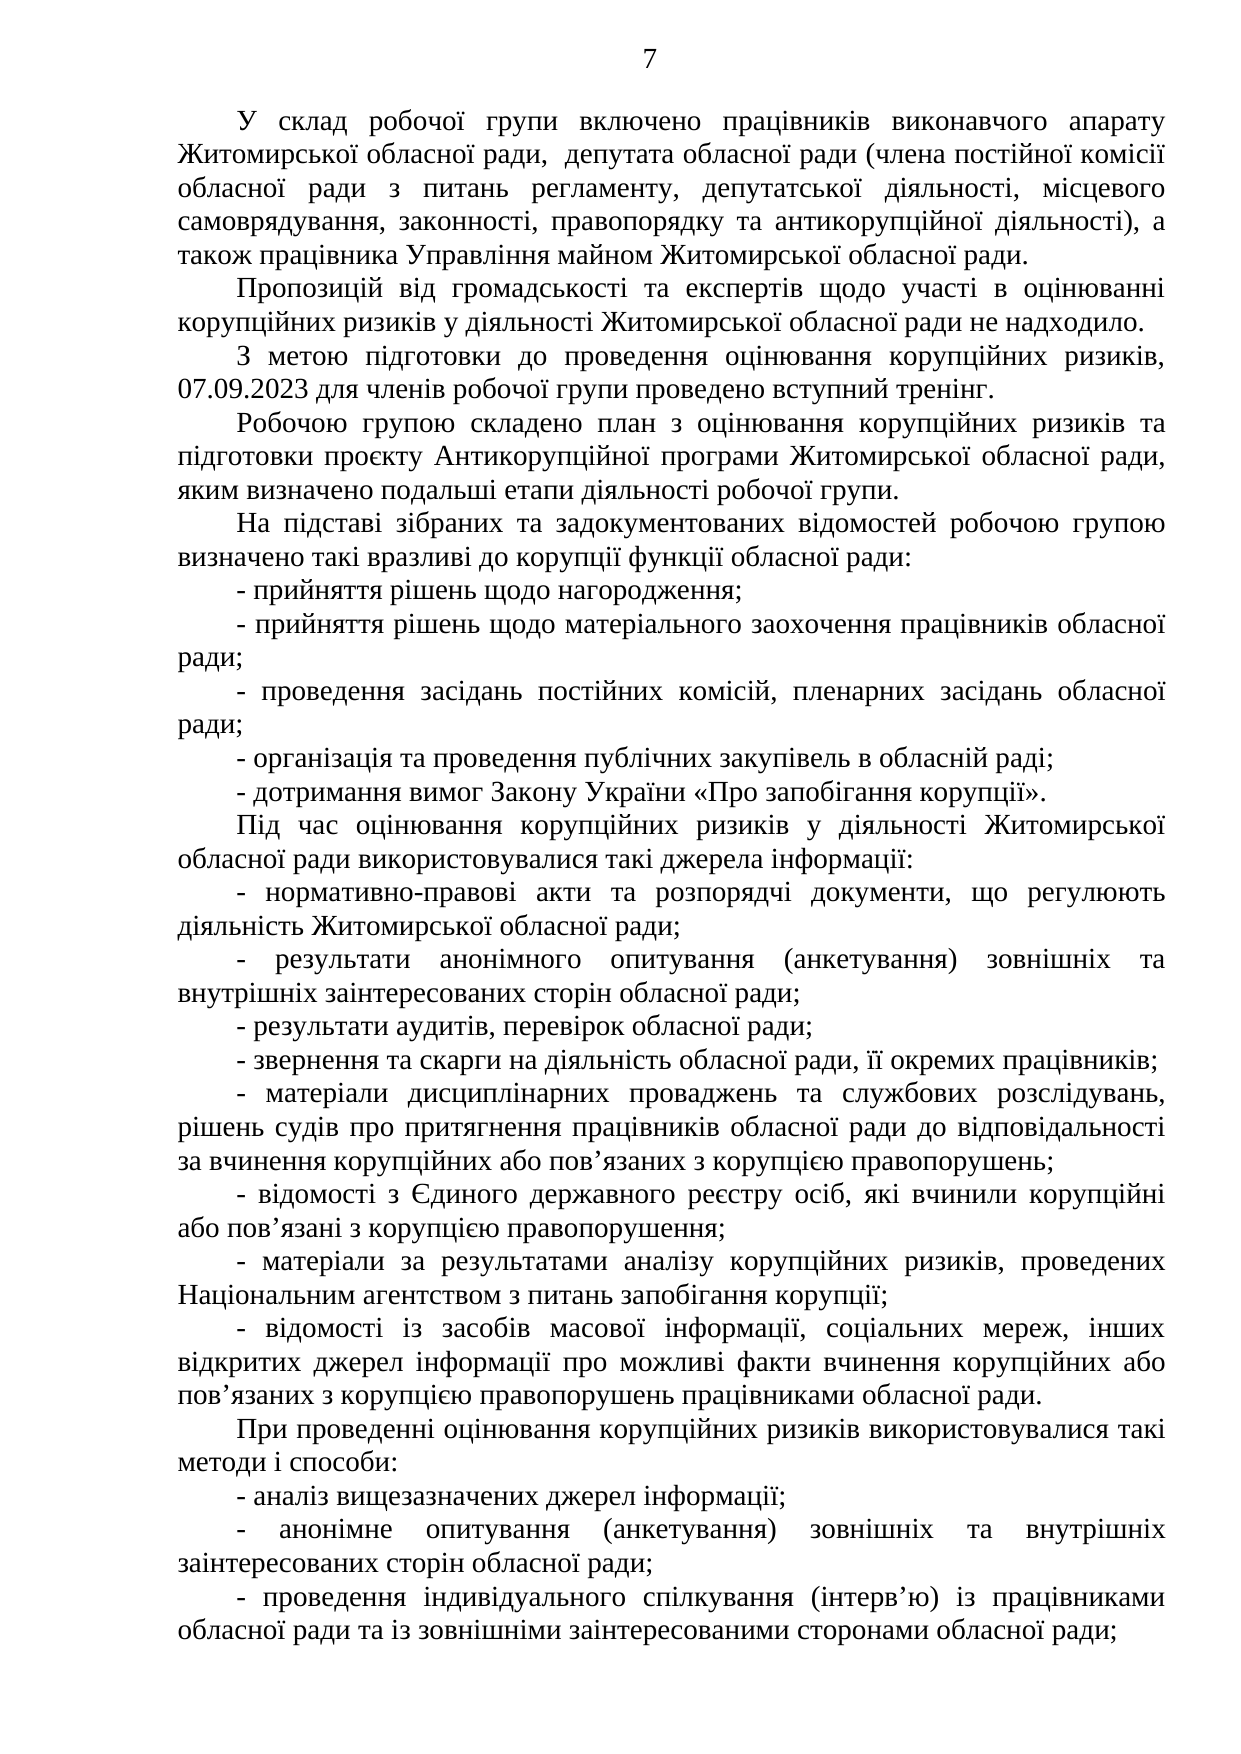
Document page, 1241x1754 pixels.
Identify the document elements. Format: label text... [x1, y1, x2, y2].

text - дотримання вимог Закону України «Про запобігання корупції». [177, 774, 1166, 807]
text - відомості із засобів масової інформації, соціальних мереж, інших відкритих джерел інформації про можливі факти вчинення корупційних або пов’язаних з корупцією правопорушень працівниками обласної ради. [177, 1310, 1166, 1411]
text На підставі зібраних та задокументованих відомостей робочою групою визначено такі вразливі до корупції функції обласної ради: [177, 505, 1166, 572]
text У склад робочої групи включено працівників виконавчого апарату Житомирської обласної ради, депутата обласної ради (члена постійної комісії обласної ради з питань регламенту, депутатської діяльності, місцевого самоврядування, законності, правопорядку та антикорупційної діяльності), а також працівника Управління майном Житомирської обласної ради. [177, 103, 1166, 271]
text - організація та проведення публічних закупівель в обласній раді; [177, 740, 1166, 774]
text - анонімне опитування (анкетування) зовнішніх та внутрішніх заінтересованих сторін обласної ради; [177, 1512, 1166, 1579]
text - звернення та скарги на діяльність обласної ради, її окремих працівників; [177, 1042, 1166, 1076]
text - відомості з Єдиного державного реєстру осіб, які вчинили корупційні або пов’язані з корупцією правопорушення; [177, 1176, 1166, 1243]
text - результати аудитів, перевірок обласної ради; [177, 1008, 1166, 1042]
text При проведенні оцінювання корупційних ризиків використовувалися такі методи і способи: [177, 1411, 1166, 1478]
text - проведення засідань постійних комісій, пленарних засідань обласної ради; [177, 673, 1166, 740]
text Під час оцінювання корупційних ризиків у діяльності Житомирської обласної ради використовувалися такі джерела інформації: [177, 807, 1166, 874]
text Робочою групою складено план з оцінювання корупційних ризиків та підготовки проєкту Антикорупційної програми Житомирської обласної ради, яким визначено подальші етапи діяльності робочої групи. [177, 405, 1166, 505]
text - прийняття рішень щодо матеріального заохочення працівників обласної ради; [177, 606, 1166, 673]
text - проведення індивідуального спілкування (інтерв’ю) із працівниками обласної ради та із зовнішніми заінтересованими сторонами обласної ради; [177, 1579, 1166, 1646]
text - результати анонімного опитування (анкетування) зовнішніх та внутрішніх заінтересованих сторін обласної ради; [177, 941, 1166, 1008]
text - матеріали дисциплінарних проваджень та службових розслідувань, рішень судів про притягнення працівників обласної ради до відповідальності за вчинення корупційних або пов’язаних з корупцією правопорушень; [177, 1076, 1166, 1176]
text - прийняття рішень щодо нагородження; [177, 572, 1166, 606]
text - матеріали за результатами аналізу корупційних ризиків, проведених Національним агентством з питань запобігання корупції; [177, 1243, 1166, 1310]
text Пропозицій від громадськості та експертів щодо участі в оцінюванні корупційних ризиків у діяльності Житомирської обласної ради не надходило. [177, 271, 1166, 338]
text - аналіз вищезазначених джерел інформації; [177, 1478, 1166, 1512]
text - нормативно-правові акти та розпорядчі документи, що регулюють діяльність Житомирської обласної ради; [177, 874, 1166, 941]
text З метою підготовки до проведення оцінювання корупційних ризиків, 07.09.2023 для членів робочої групи проведено вступний тренінг. [177, 338, 1166, 405]
